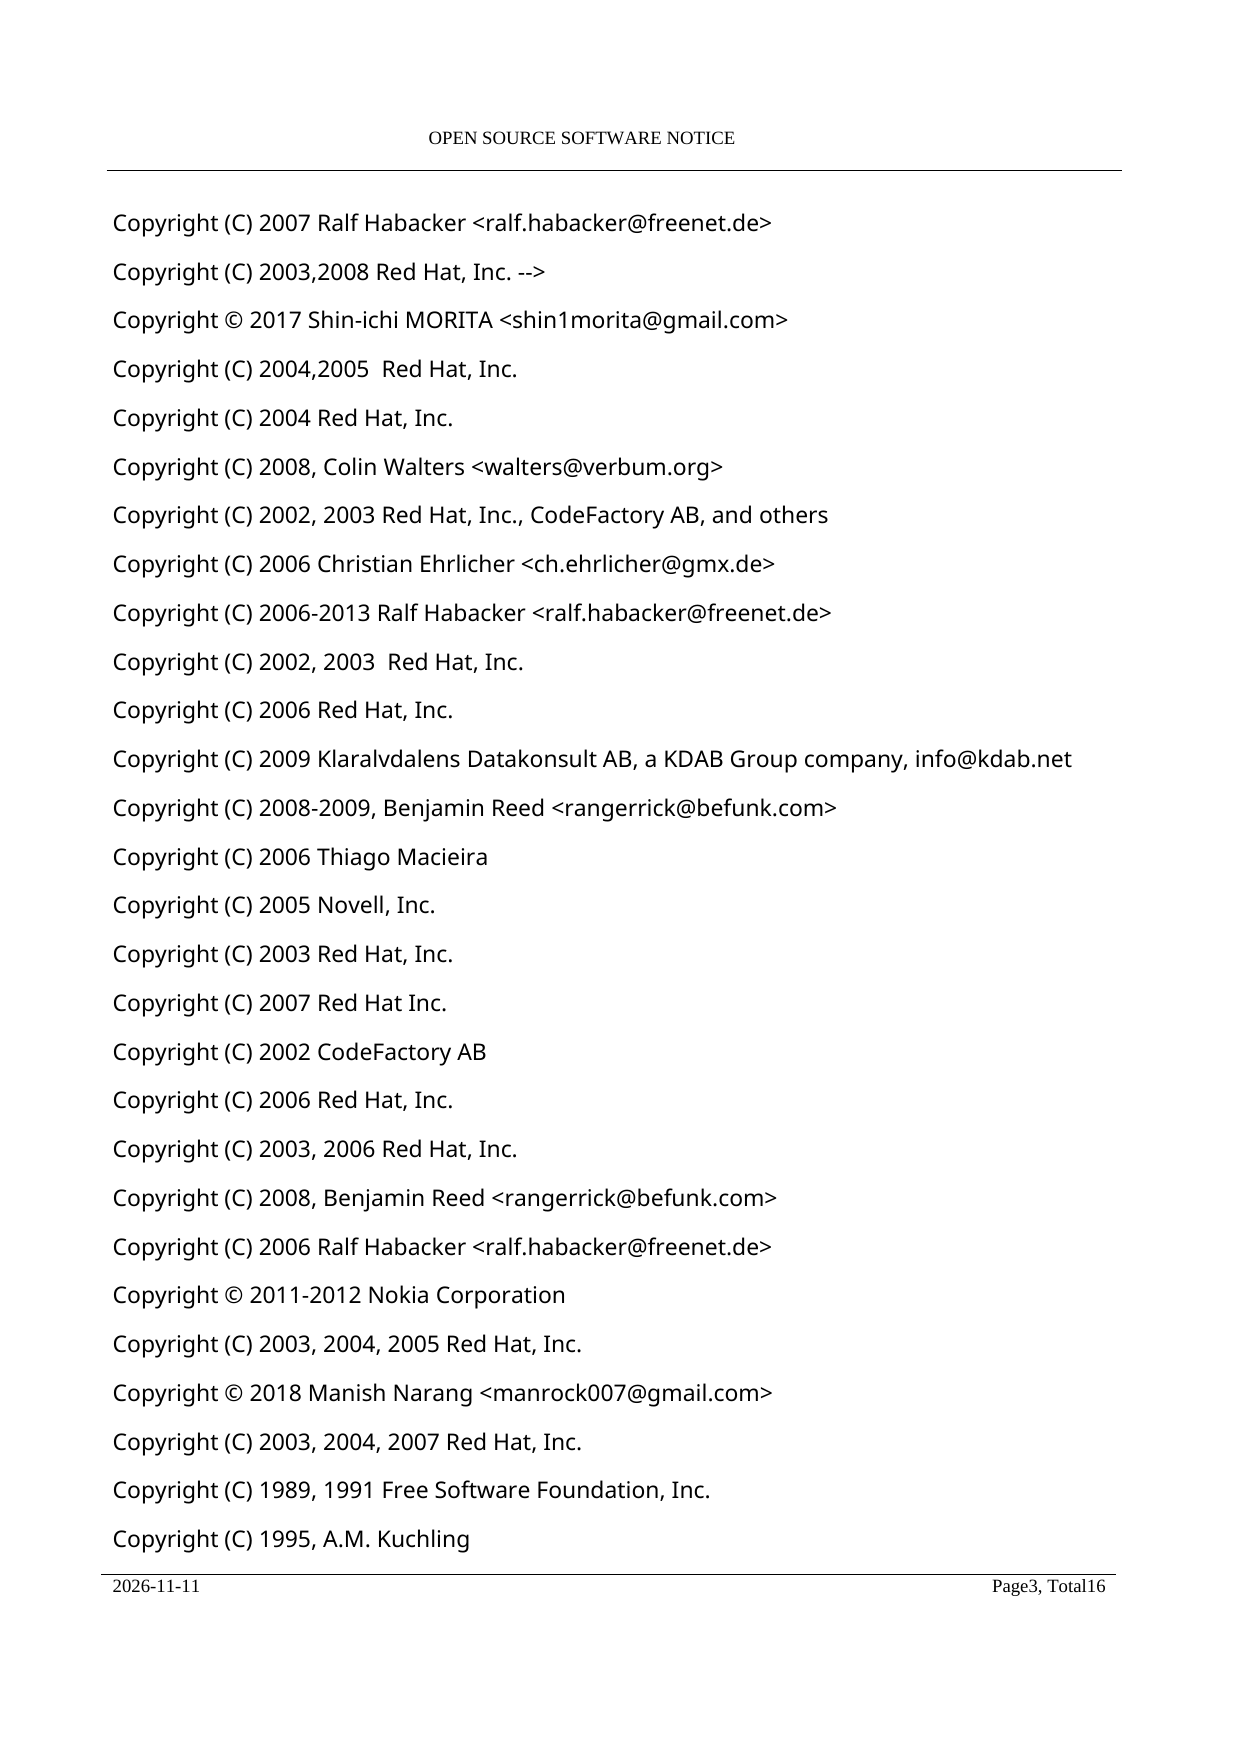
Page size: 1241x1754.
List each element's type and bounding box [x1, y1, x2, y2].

text [112, 206, 1128, 1555]
